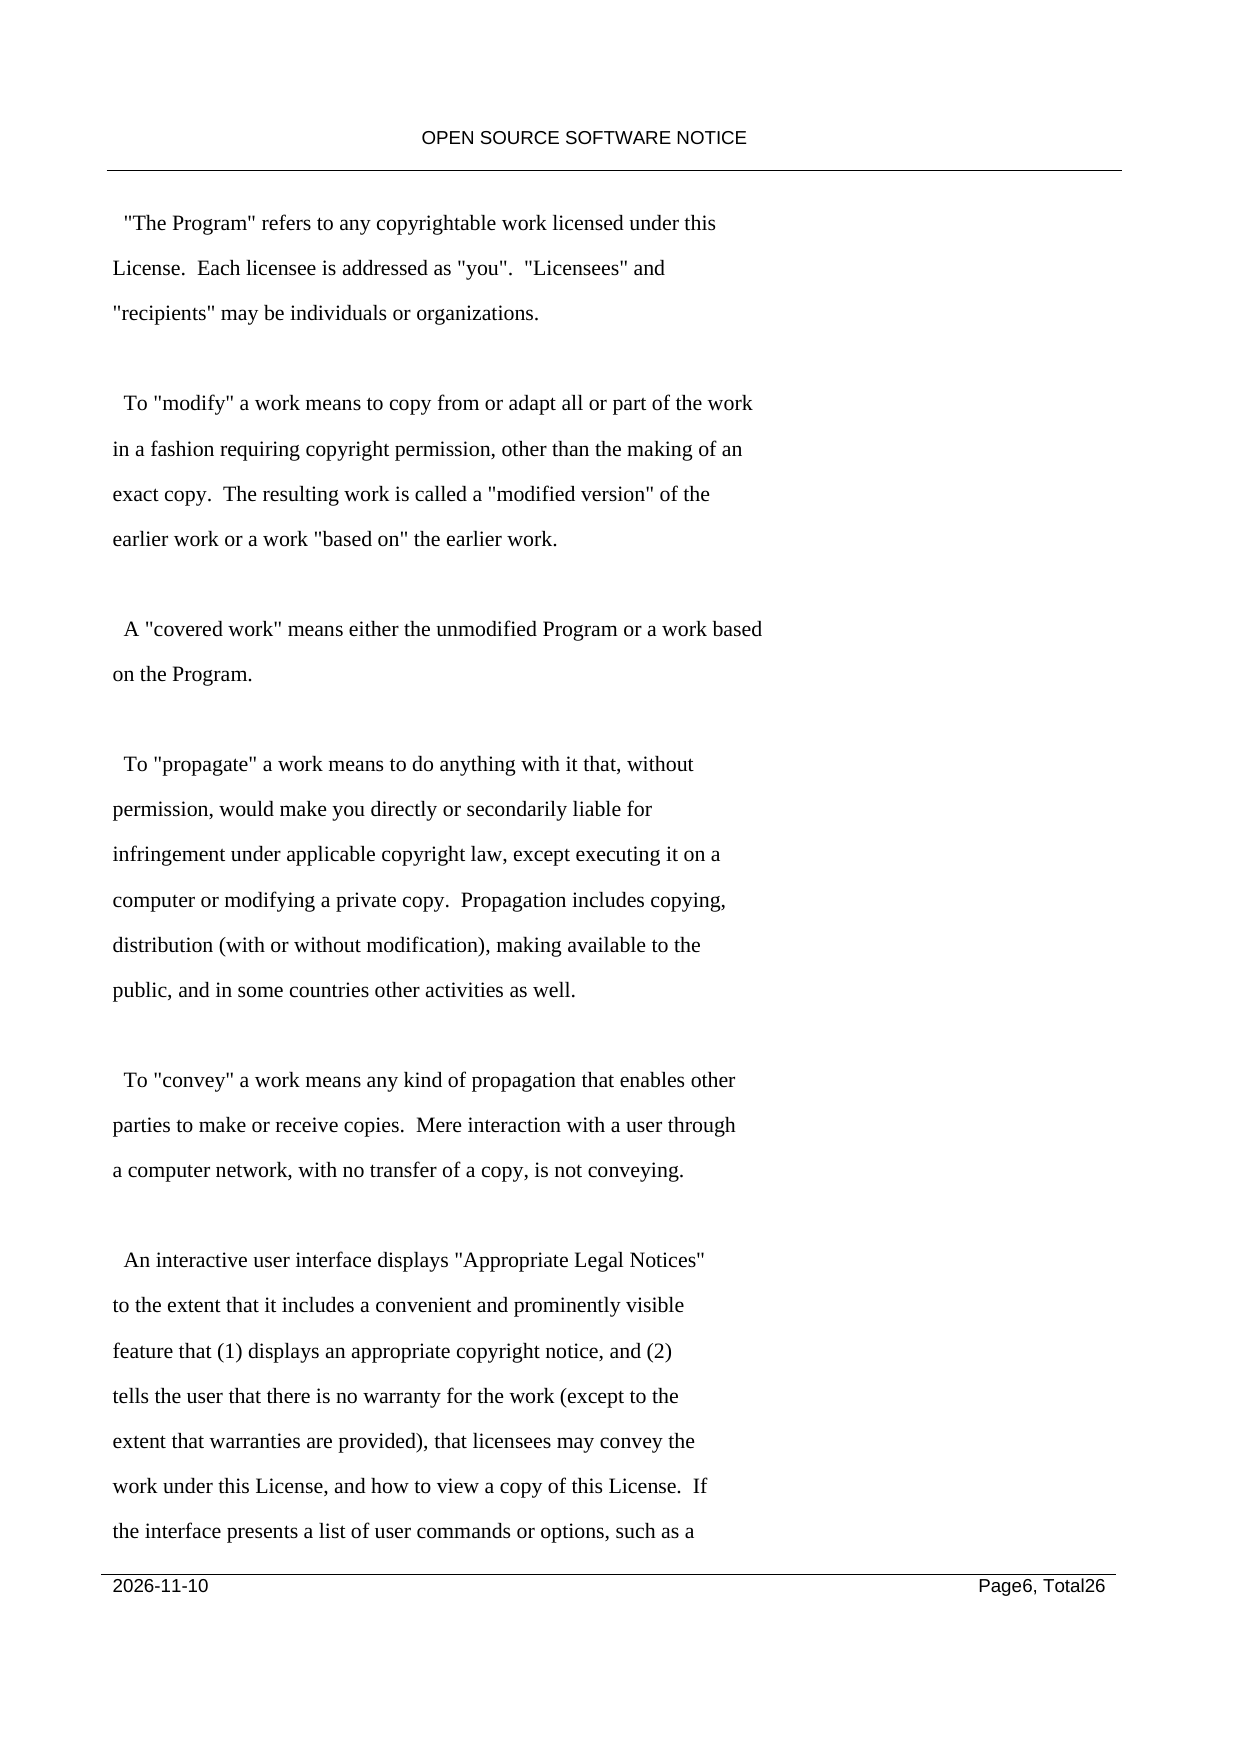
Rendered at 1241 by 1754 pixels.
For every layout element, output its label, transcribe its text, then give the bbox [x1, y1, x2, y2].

text work under this License, and how to view a copy of this License. If [112, 1469, 1128, 1502]
text infringement under applicable copyright law, except executing it on a [112, 838, 1128, 870]
text "recipients" may be individuals or organizations. [112, 297, 1128, 329]
text exact copy. The resulting work is called a "modified version" of the [112, 477, 1128, 509]
text earlier work or a work "based on" the earlier work. [112, 522, 1128, 554]
text computer or modifying a private copy. Propagation includes copying, [112, 883, 1128, 915]
text A "covered work" means either the unmodified Program or a work based [112, 612, 1128, 645]
text the interface presents a list of user commands or options, such as a [112, 1514, 1128, 1547]
text To "modify" a work means to copy from or adapt all or part of the work [112, 387, 1128, 419]
text public, and in some countries other activities as well. [112, 973, 1128, 1006]
text to the extent that it includes a convenient and prominently visible [112, 1289, 1128, 1321]
text on the Program. [112, 657, 1128, 690]
text parties to make or receive copies. Mere interaction with a user through [112, 1108, 1128, 1141]
text a computer network, with no transfer of a copy, is not conveying. [112, 1153, 1128, 1186]
text "The Program" refers to any copyrightable work licensed under this [112, 206, 1128, 239]
text tells the user that there is no warranty for the work (except to the [112, 1379, 1128, 1412]
text in a fashion requiring copyright permission, other than the making of an [112, 432, 1128, 464]
text To "convey" a work means any kind of propagation that enables other [112, 1063, 1128, 1096]
text License. Each licensee is addressed as "you". "Licensees" and [112, 251, 1128, 284]
text An interactive user interface displays "Appropriate Legal Notices" [112, 1244, 1128, 1276]
text To "propagate" a work means to do anything with it that, without [112, 748, 1128, 780]
text distribution (with or without modification), making available to the [112, 928, 1128, 961]
text extent that warranties are provided), that licensees may convey the [112, 1424, 1128, 1457]
text feature that (1) displays an appropriate copyright notice, and (2) [112, 1334, 1128, 1366]
text permission, would make you directly or secondarily liable for [112, 793, 1128, 825]
